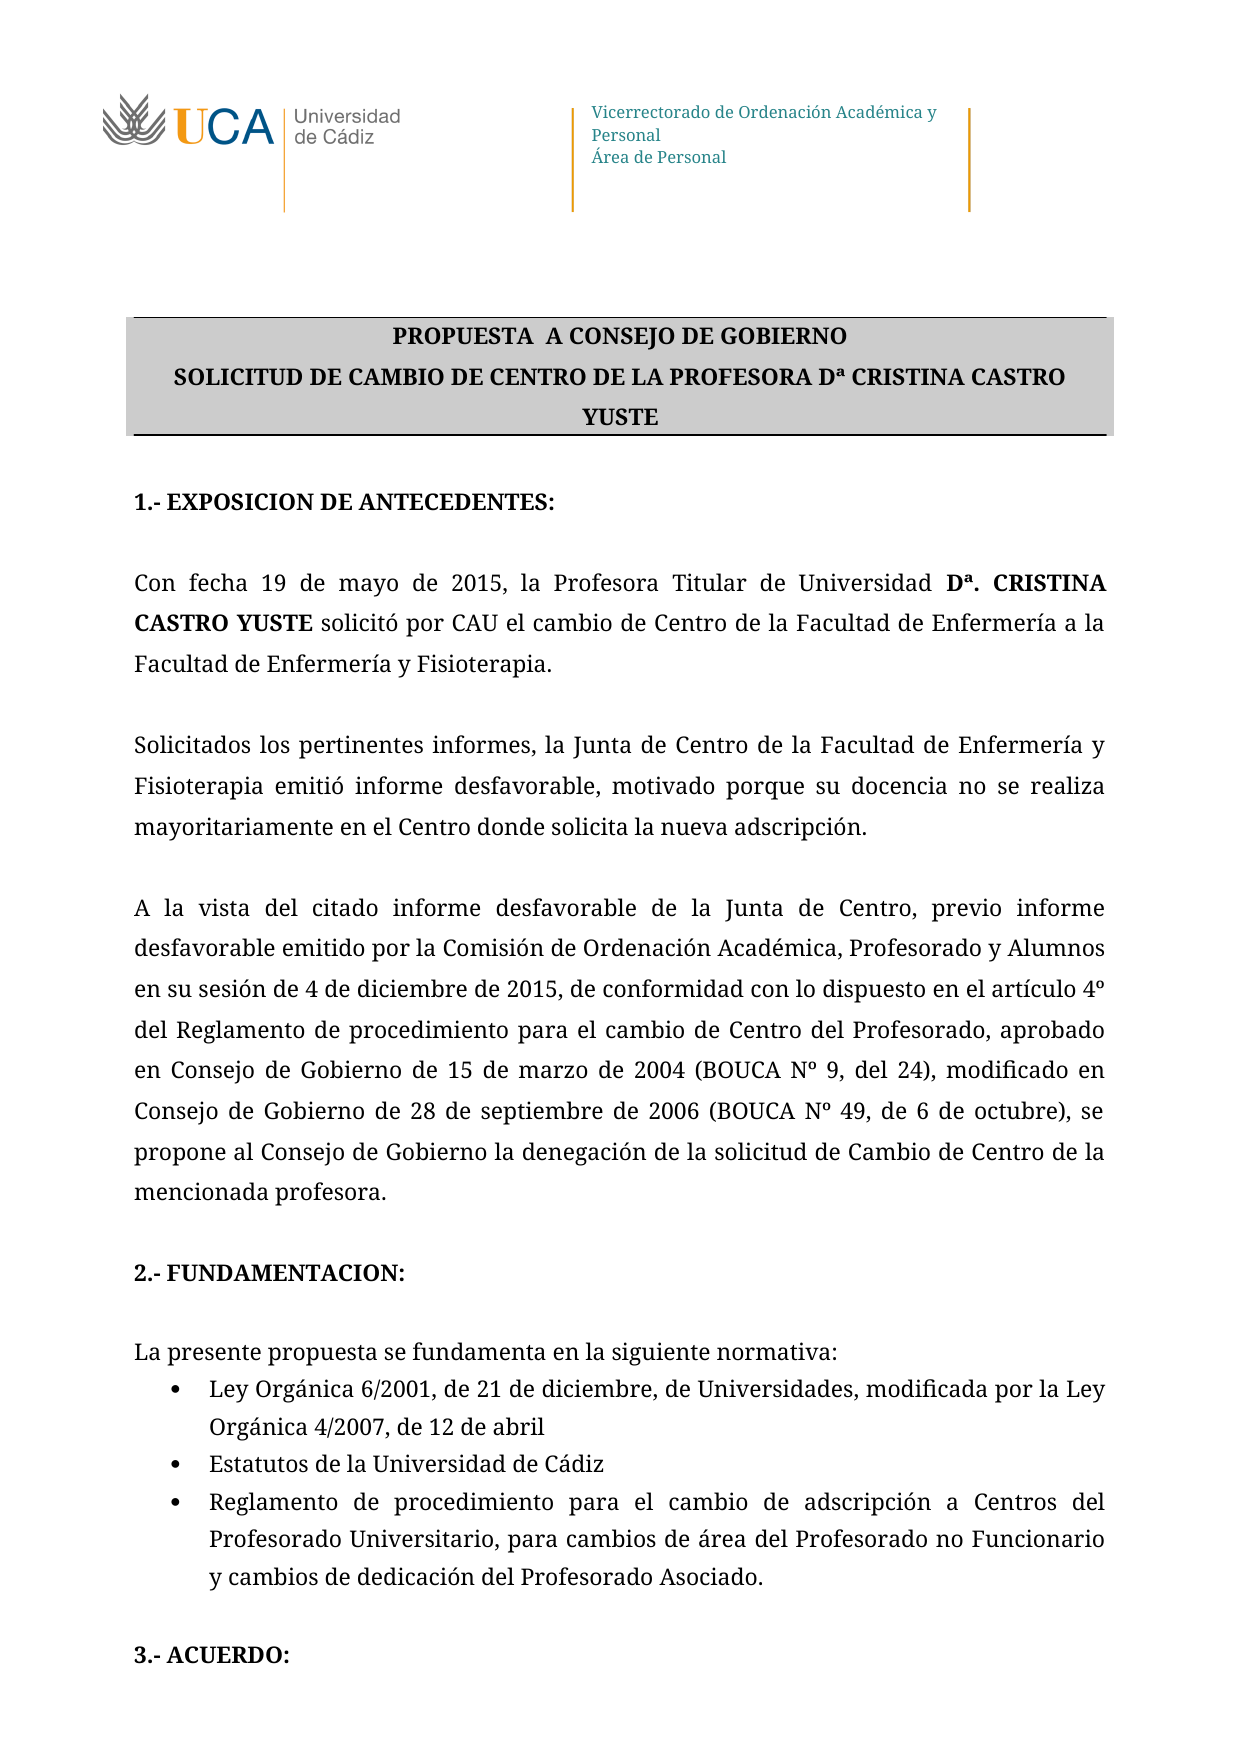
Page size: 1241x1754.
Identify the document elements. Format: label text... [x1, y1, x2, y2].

picture [82, 75, 420, 231]
picture [570, 75, 577, 231]
picture [967, 75, 974, 231]
